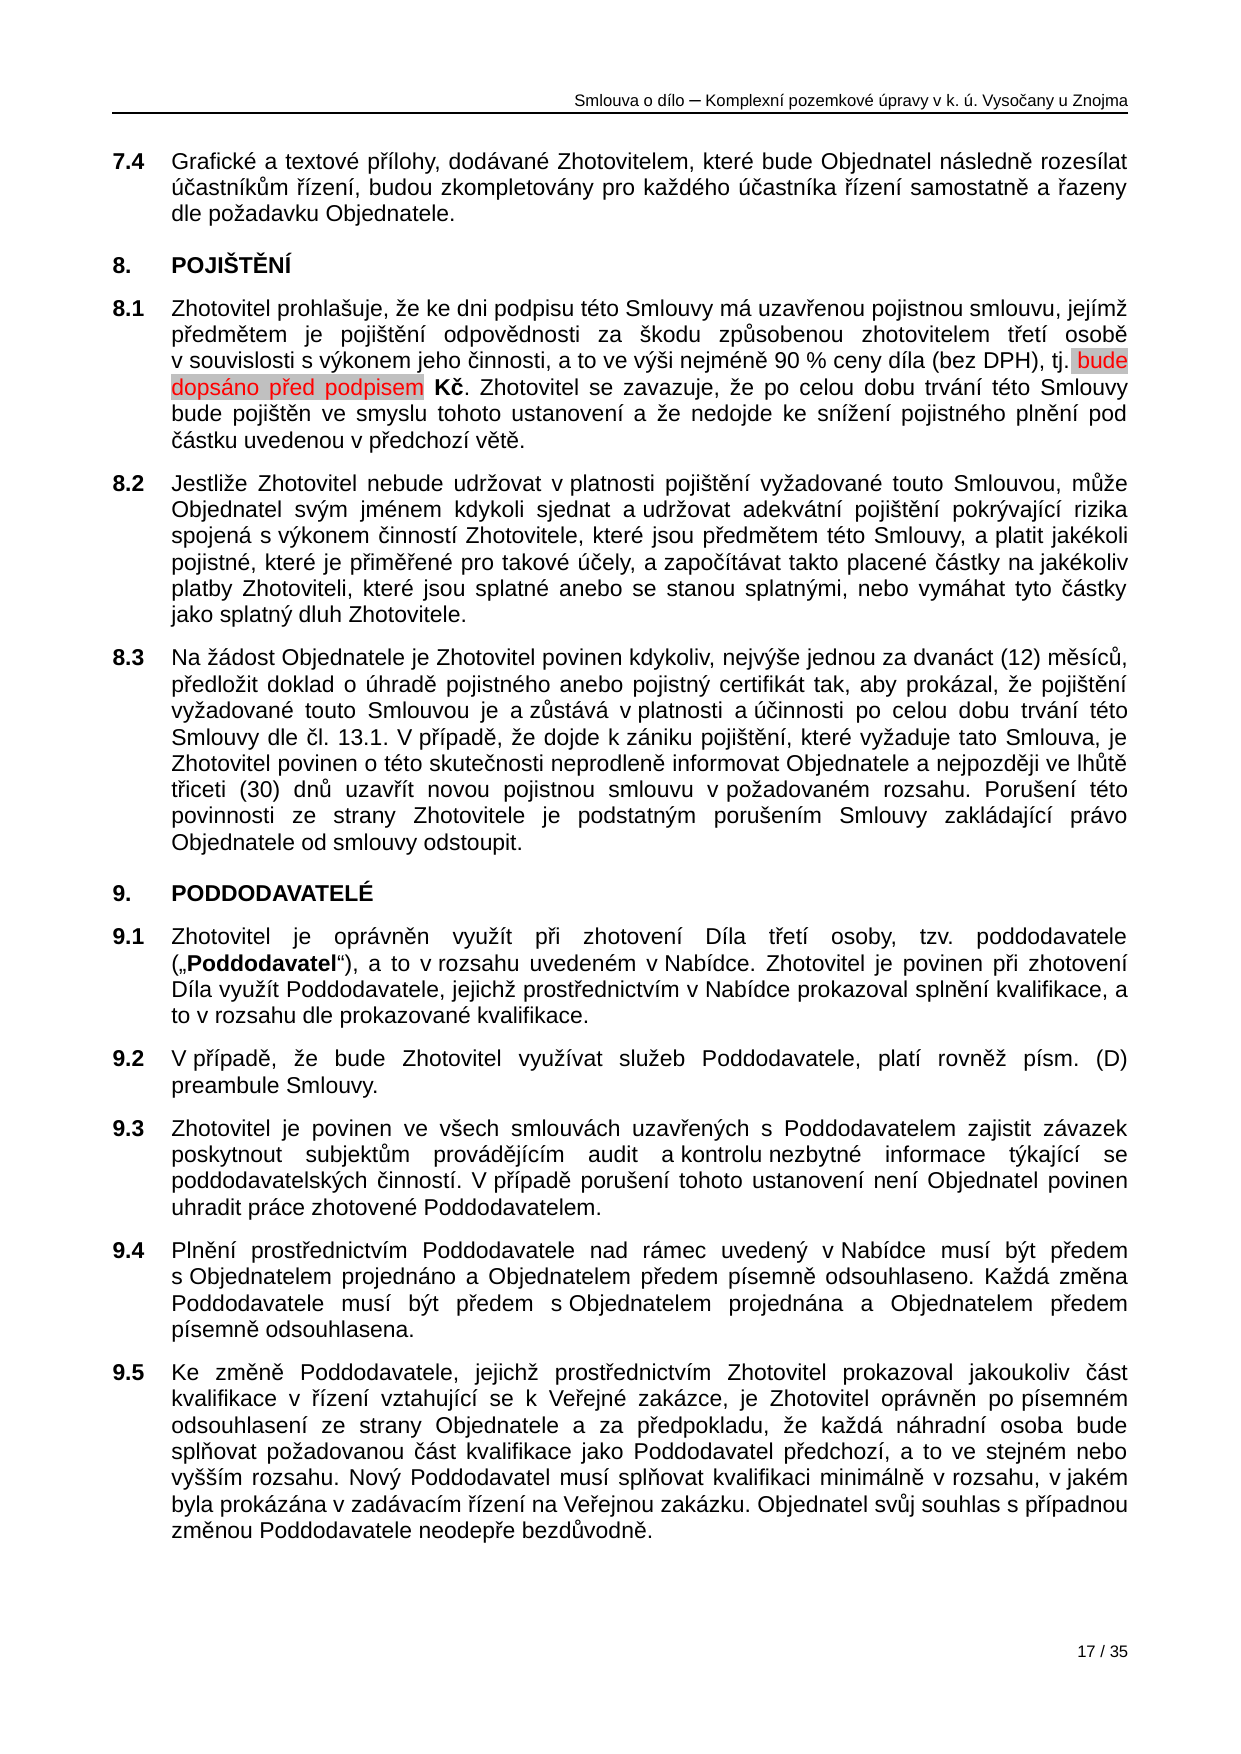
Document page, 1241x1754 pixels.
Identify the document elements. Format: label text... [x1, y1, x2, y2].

text Poddodavatelé [112, 880, 1128, 907]
text Jestliže Zhotovitel nebude udržovat v platnosti pojištění vyžadované touto Smlouvou, může Objednatel svým jménem kdykoli sjednat a udržovat adekvátní pojištění pokrývající rizika spojená s výkonem činností Zhotovitele, které jsou předmětem této Smlouvy, a platit jakékoli pojistné, které je přiměřené pro takové účely, a započítávat takto placené částky na jakékoliv platby Zhotoviteli, které jsou splatné anebo se stanou splatnými, nebo vymáhat tyto částky jako splatný dluh Zhotovitele. [112, 469, 1128, 628]
text Grafické a textové přílohy, dodávané Zhotovitelem, které bude Objednatel následně rozesílat účastníkům řízení, budou zkompletovány pro každého účastníka řízení samostatně a řazeny dle požadavku Objednatele. [112, 148, 1128, 227]
text Plnění prostřednictvím Poddodavatele nad rámec uvedený v Nabídce musí být předem s Objednatelem projednáno a Objednatelem předem písemně odsouhlaseno. Každá změna Poddodavatele musí být předem s Objednatelem projednána a Objednatelem předem písemně odsouhlasena. [112, 1237, 1128, 1342]
text Na žádost Objednatele je Zhotovitel povinen kdykoliv, nejvýše jednou za dvanáct (12) měsíců, předložit doklad o úhradě pojistného anebo pojistný certifikát tak, aby prokázal, že pojištění vyžadované touto Smlouvou je a zůstává v platnosti a účinnosti po celou dobu trvání této Smlouvy dle čl. 13.1. V případě, že dojde k zániku pojištění, které vyžaduje tato Smlouva, je Zhotovitel povinen o této skutečnosti neprodleně informovat Objednatele a nejpozději ve lhůtě třiceti (30) dnů uzavřít novou pojistnou smlouvu v požadovaném rozsahu. Porušení této povinnosti ze strany Zhotovitele je podstatným porušením Smlouvy zakládající právo Objednatele od smlouvy odstoupit. [112, 644, 1128, 855]
text Zhotovitel prohlašuje, že ke dni podpisu této Smlouvy má uzavřenou pojistnou smlouvu, jejímž předmětem je pojištění odpovědnosti za škodu způsobenou zhotovitelem třetí osobě v souvislosti s výkonem jeho činnosti, a to ve výši nejméně 90 % ceny díla (bez DPH), tj. bude dopsáno před podpisem Kč. Zhotovitel se zavazuje, že po celou dobu trvání této Smlouvy bude pojištěn ve smyslu tohoto ustanovení a že nedojde ke snížení pojistného plnění pod částku uvedenou v předchozí větě. [112, 295, 1128, 453]
text Zhotovitel je povinen ve všech smlouvách uzavřených s Poddodavatelem zajistit závazek poskytnout subjektům provádějícím audit a kontrolu nezbytné informace týkající se poddodavatelských činností. V případě porušení tohoto ustanovení není Objednatel povinen uhradit práce zhotovené Poddodavatelem. [112, 1115, 1128, 1220]
text V případě, že bude Zhotovitel využívat služeb Poddodavatele, platí rovněž písm. (D) preambule Smlouvy. [112, 1045, 1128, 1098]
text Zhotovitel je oprávněn využít při zhotovení Díla třetí osoby, tzv. poddodavatele („Poddodavatel“), a to v rozsahu uvedeném v Nabídce. Zhotovitel je povinen při zhotovení Díla využít Poddodavatele, jejichž prostřednictvím v Nabídce prokazoval splnění kvalifikace, a to v rozsahu dle prokazované kvalifikace. [112, 923, 1128, 1029]
text Pojištění [112, 252, 1128, 278]
text Ke změně Poddodavatele, jejichž prostřednictvím Zhotovitel prokazoval jakoukoliv část kvalifikace v řízení vztahující se k Veřejné zakázce, je Zhotovitel oprávněn po písemném odsouhlasení ze strany Objednatele a za předpokladu, že každá náhradní osoba bude splňovat požadovanou část kvalifikace jako Poddodavatel předchozí, a to ve stejném nebo vyšším rozsahu. Nový Poddodavatel musí splňovat kvalifikaci minimálně v rozsahu, v jakém byla prokázána v zadávacím řízení na Veřejnou zakázku. Objednatel svůj souhlas s případnou změnou Poddodavatele neodepře bezdůvodně. [112, 1359, 1128, 1543]
